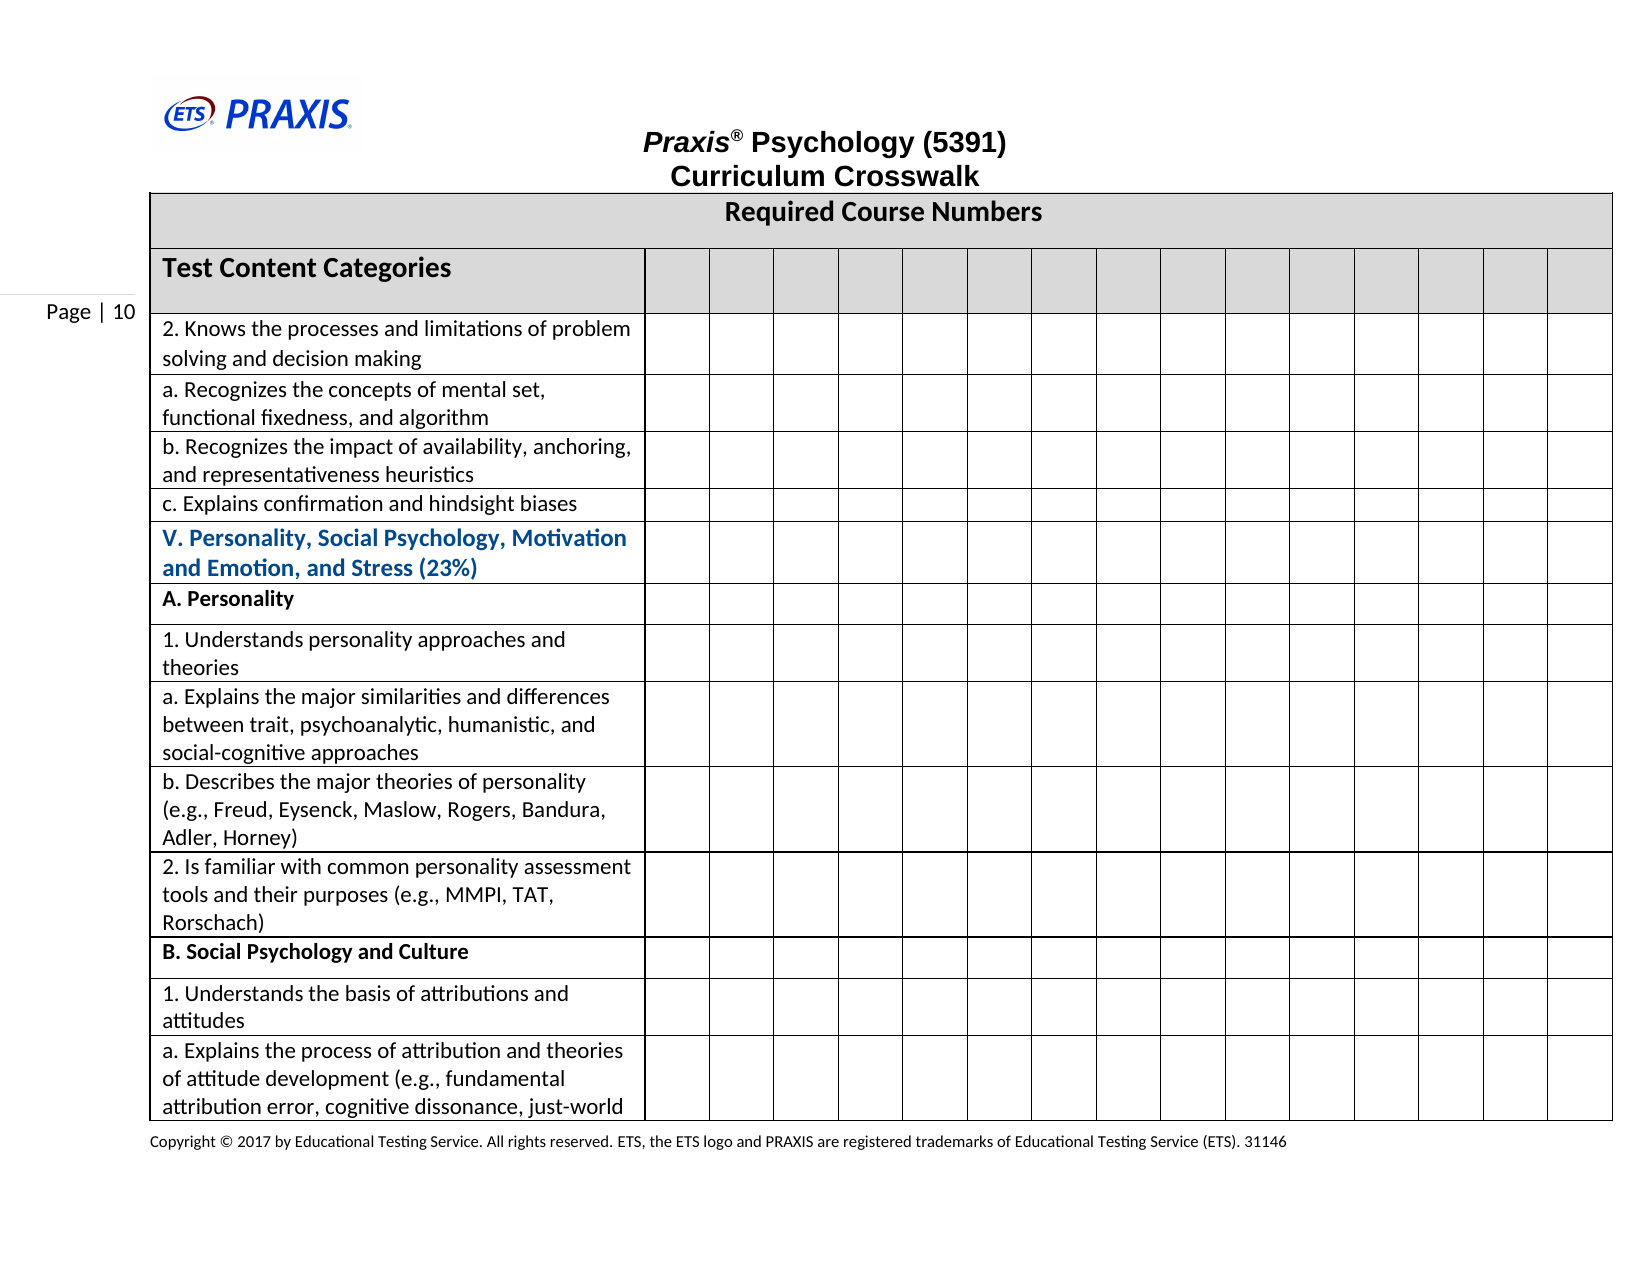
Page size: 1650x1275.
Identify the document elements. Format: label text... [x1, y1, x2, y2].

table_cell [1484, 853, 1547, 936]
table_cell 2. Knows the processes and limitations of problem solving and decision making [151, 314, 644, 374]
table_cell [710, 1036, 773, 1120]
table_cell [1419, 853, 1483, 936]
table_cell [1097, 489, 1160, 521]
table_cell [1161, 853, 1225, 936]
table_cell [968, 522, 1031, 583]
table_cell [1484, 432, 1547, 488]
table_cell [1161, 979, 1225, 1035]
table_cell [1548, 522, 1612, 583]
table_cell [1290, 767, 1354, 851]
table_cell [903, 853, 967, 936]
table_cell [1290, 682, 1354, 766]
table_cell [710, 522, 773, 583]
table_cell [968, 1036, 1031, 1120]
table_cell [1484, 1036, 1547, 1120]
table_cell [1097, 584, 1160, 624]
table_cell [1032, 432, 1096, 488]
table_cell [1290, 979, 1354, 1035]
table_cell [1484, 979, 1547, 1035]
table_cell [646, 853, 709, 936]
table_cell [839, 314, 902, 374]
table_cell [1290, 489, 1354, 521]
table_cell [774, 432, 838, 488]
table_cell [1548, 375, 1612, 431]
table_cell [710, 375, 773, 431]
table_cell [1097, 979, 1160, 1035]
table_cell a. Recognizes the concepts of mental set, functional fixedness, and algorithm [151, 375, 644, 431]
table_cell [968, 625, 1031, 681]
table_cell [646, 522, 709, 583]
table_cell [1548, 979, 1612, 1035]
table_cell [1032, 249, 1096, 313]
table_cell [1484, 314, 1547, 374]
table_cell [1419, 584, 1483, 624]
table_cell [1484, 938, 1547, 978]
table_cell [839, 682, 902, 766]
table_cell [1097, 853, 1160, 936]
table_cell [1097, 314, 1160, 374]
table_cell [839, 249, 902, 313]
table_cell [903, 682, 967, 766]
table_cell [1548, 432, 1612, 488]
table_cell [1226, 853, 1289, 936]
table_cell [903, 522, 967, 583]
table_cell [1226, 375, 1289, 431]
table_cell [774, 853, 838, 936]
table_cell [839, 938, 902, 978]
table_cell [1548, 584, 1612, 624]
table_cell [1548, 853, 1612, 936]
table_cell [968, 584, 1031, 624]
table_cell [774, 938, 838, 978]
table_cell [1290, 314, 1354, 374]
table_cell [1032, 767, 1096, 851]
table_cell [839, 625, 902, 681]
table_cell [1484, 249, 1547, 313]
table_cell [1161, 1036, 1225, 1120]
table_cell [1097, 625, 1160, 681]
table_cell [1097, 938, 1160, 978]
table_cell [1290, 432, 1354, 488]
table_cell [646, 584, 709, 624]
table_cell [903, 489, 967, 521]
table_cell B. Social Psychology and Culture [151, 938, 644, 978]
table_cell [774, 489, 838, 521]
table_cell [1419, 489, 1483, 521]
table_cell [1032, 682, 1096, 766]
table_cell [1161, 489, 1225, 521]
table_cell [1355, 249, 1418, 313]
table_cell [1290, 853, 1354, 936]
table_cell [1032, 375, 1096, 431]
table_cell [1097, 249, 1160, 313]
table_cell [1355, 1036, 1418, 1120]
table_cell [1032, 489, 1096, 521]
table_cell [1419, 1036, 1483, 1120]
table_cell [1290, 1036, 1354, 1120]
table_cell [1355, 979, 1418, 1035]
table_cell [710, 938, 773, 978]
table_cell [1161, 522, 1225, 583]
table_cell [710, 489, 773, 521]
table_cell [1161, 375, 1225, 431]
table_cell [1290, 625, 1354, 681]
table_cell [1419, 375, 1483, 431]
table_cell [646, 767, 709, 851]
table_cell [646, 682, 709, 766]
table_cell [1226, 625, 1289, 681]
table_cell [774, 375, 838, 431]
table_cell [1226, 489, 1289, 521]
table_cell [774, 682, 838, 766]
table_cell [1290, 249, 1354, 313]
table_cell [774, 767, 838, 851]
table_cell [1226, 682, 1289, 766]
table_cell [1226, 767, 1289, 851]
table_cell [1032, 1036, 1096, 1120]
table_cell [1161, 767, 1225, 851]
table_cell [1355, 767, 1418, 851]
table_cell [646, 625, 709, 681]
table_cell [1355, 682, 1418, 766]
table_cell [1355, 522, 1418, 583]
table_cell [1355, 489, 1418, 521]
table_cell [903, 767, 967, 851]
table_cell [1419, 767, 1483, 851]
table_cell [1355, 625, 1418, 681]
table_cell [646, 938, 709, 978]
table_cell [710, 853, 773, 936]
table_cell [903, 314, 967, 374]
table_cell 1. Understands personality approaches and theories [151, 625, 644, 681]
table_cell [1484, 522, 1547, 583]
table_cell [774, 314, 838, 374]
table_cell [1484, 767, 1547, 851]
table_cell [968, 979, 1031, 1035]
table_cell [839, 584, 902, 624]
table_cell [1226, 314, 1289, 374]
table_cell [646, 375, 709, 431]
table_cell [774, 249, 838, 313]
table_cell [968, 682, 1031, 766]
table_cell A. Personality [151, 584, 644, 624]
table_cell [1226, 979, 1289, 1035]
table_cell [839, 979, 902, 1035]
table_cell [1226, 432, 1289, 488]
table_cell [1290, 522, 1354, 583]
table_cell [839, 489, 902, 521]
table_cell [1161, 584, 1225, 624]
table_cell [1548, 249, 1612, 313]
table_cell [1419, 522, 1483, 583]
table_cell [968, 249, 1031, 313]
table_cell [1161, 682, 1225, 766]
table_cell [1419, 625, 1483, 681]
table_cell V. Personality, Social Psychology, Motivation and Emotion, and Stress (23%) [151, 522, 644, 583]
table_cell Test Content Categories [151, 249, 644, 313]
table_cell [1419, 938, 1483, 978]
table_cell [968, 314, 1031, 374]
table_cell [1226, 522, 1289, 583]
table_cell [1419, 249, 1483, 313]
table_cell [1355, 375, 1418, 431]
table_cell [903, 584, 967, 624]
table_cell [774, 584, 838, 624]
table_cell [839, 432, 902, 488]
table_cell [1290, 584, 1354, 624]
table_cell [1032, 853, 1096, 936]
table_cell [968, 938, 1031, 978]
table_cell [903, 938, 967, 978]
table_cell [839, 1036, 902, 1120]
table_cell [1097, 682, 1160, 766]
picture [150, 75, 364, 153]
table_cell [1097, 1036, 1160, 1120]
table_cell [903, 625, 967, 681]
table_cell [1355, 314, 1418, 374]
table_cell [1161, 249, 1225, 313]
table_cell [1484, 489, 1547, 521]
table_cell [710, 682, 773, 766]
table_cell [710, 584, 773, 624]
table_cell [1355, 584, 1418, 624]
table_cell 1. Understands the basis of attributions and attitudes [151, 979, 644, 1035]
table_cell [774, 625, 838, 681]
table_cell [1032, 522, 1096, 583]
table_cell a. Explains the major similarities and differences between trait, psychoanalytic, humanistic, and social-cognitive approaches [151, 682, 644, 766]
table_cell [1548, 938, 1612, 978]
table_header Required Course Numbers [151, 194, 1612, 248]
table_cell [646, 314, 709, 374]
table_cell [968, 375, 1031, 431]
table_cell [710, 249, 773, 313]
table_cell [646, 979, 709, 1035]
table_cell [1226, 938, 1289, 978]
table_cell b. Describes the major theories of personality (e.g., Freud, Eysenck, Maslow, Rogers, Bandura, Adler, Horney) [151, 767, 644, 851]
table_cell [646, 1036, 709, 1120]
table_cell [1355, 432, 1418, 488]
table_cell [1032, 314, 1096, 374]
table_cell [1484, 625, 1547, 681]
table_cell [1032, 625, 1096, 681]
table_cell [1355, 853, 1418, 936]
table_cell [1419, 314, 1483, 374]
table_cell [1226, 249, 1289, 313]
table_cell [1097, 767, 1160, 851]
table_cell [1097, 375, 1160, 431]
table_cell [839, 522, 902, 583]
table_cell [968, 489, 1031, 521]
table_cell [903, 979, 967, 1035]
table_cell c. Explains confirmation and hindsight biases [151, 489, 644, 521]
table_cell [1548, 489, 1612, 521]
table_cell [1419, 979, 1483, 1035]
table_cell [1484, 375, 1547, 431]
table_cell [839, 375, 902, 431]
table_cell [968, 767, 1031, 851]
table_cell [646, 432, 709, 488]
table_cell [1290, 938, 1354, 978]
table_cell [1032, 938, 1096, 978]
table_cell [1419, 432, 1483, 488]
table_cell [1226, 1036, 1289, 1120]
table_cell [1032, 584, 1096, 624]
table_cell [1548, 682, 1612, 766]
table_cell [1226, 584, 1289, 624]
table_cell [968, 432, 1031, 488]
table_cell [710, 432, 773, 488]
table_cell [1355, 938, 1418, 978]
table_cell [968, 853, 1031, 936]
table_cell [710, 314, 773, 374]
table_cell [1097, 432, 1160, 488]
table_cell [903, 375, 967, 431]
table_cell [1161, 314, 1225, 374]
table_cell [1161, 432, 1225, 488]
table_cell [903, 432, 967, 488]
table_cell [1161, 625, 1225, 681]
table_cell 2. Is familiar with common personality assessment tools and their purposes (e.g., MMPI, TAT, Rorschach) [151, 853, 644, 936]
table_cell [903, 249, 967, 313]
table_cell [839, 853, 902, 936]
table_cell [1419, 682, 1483, 766]
table_cell [839, 767, 902, 851]
table_cell [1548, 314, 1612, 374]
table_cell [646, 249, 709, 313]
table_cell [1161, 938, 1225, 978]
table_cell [1548, 1036, 1612, 1120]
table_cell [1032, 979, 1096, 1035]
table_cell [1484, 584, 1547, 624]
table_cell [774, 979, 838, 1035]
table_cell [710, 625, 773, 681]
table_cell [1097, 522, 1160, 583]
table_cell b. Recognizes the impact of availability, anchoring, and representativeness heuristics [151, 432, 644, 488]
table_cell [1548, 767, 1612, 851]
table_cell [710, 767, 773, 851]
table_cell [774, 1036, 838, 1120]
table_cell [710, 979, 773, 1035]
table_cell [1484, 682, 1547, 766]
table_cell [903, 1036, 967, 1120]
table_cell [1548, 625, 1612, 681]
table_cell [774, 522, 838, 583]
table_cell [1290, 375, 1354, 431]
table_cell [646, 489, 709, 521]
